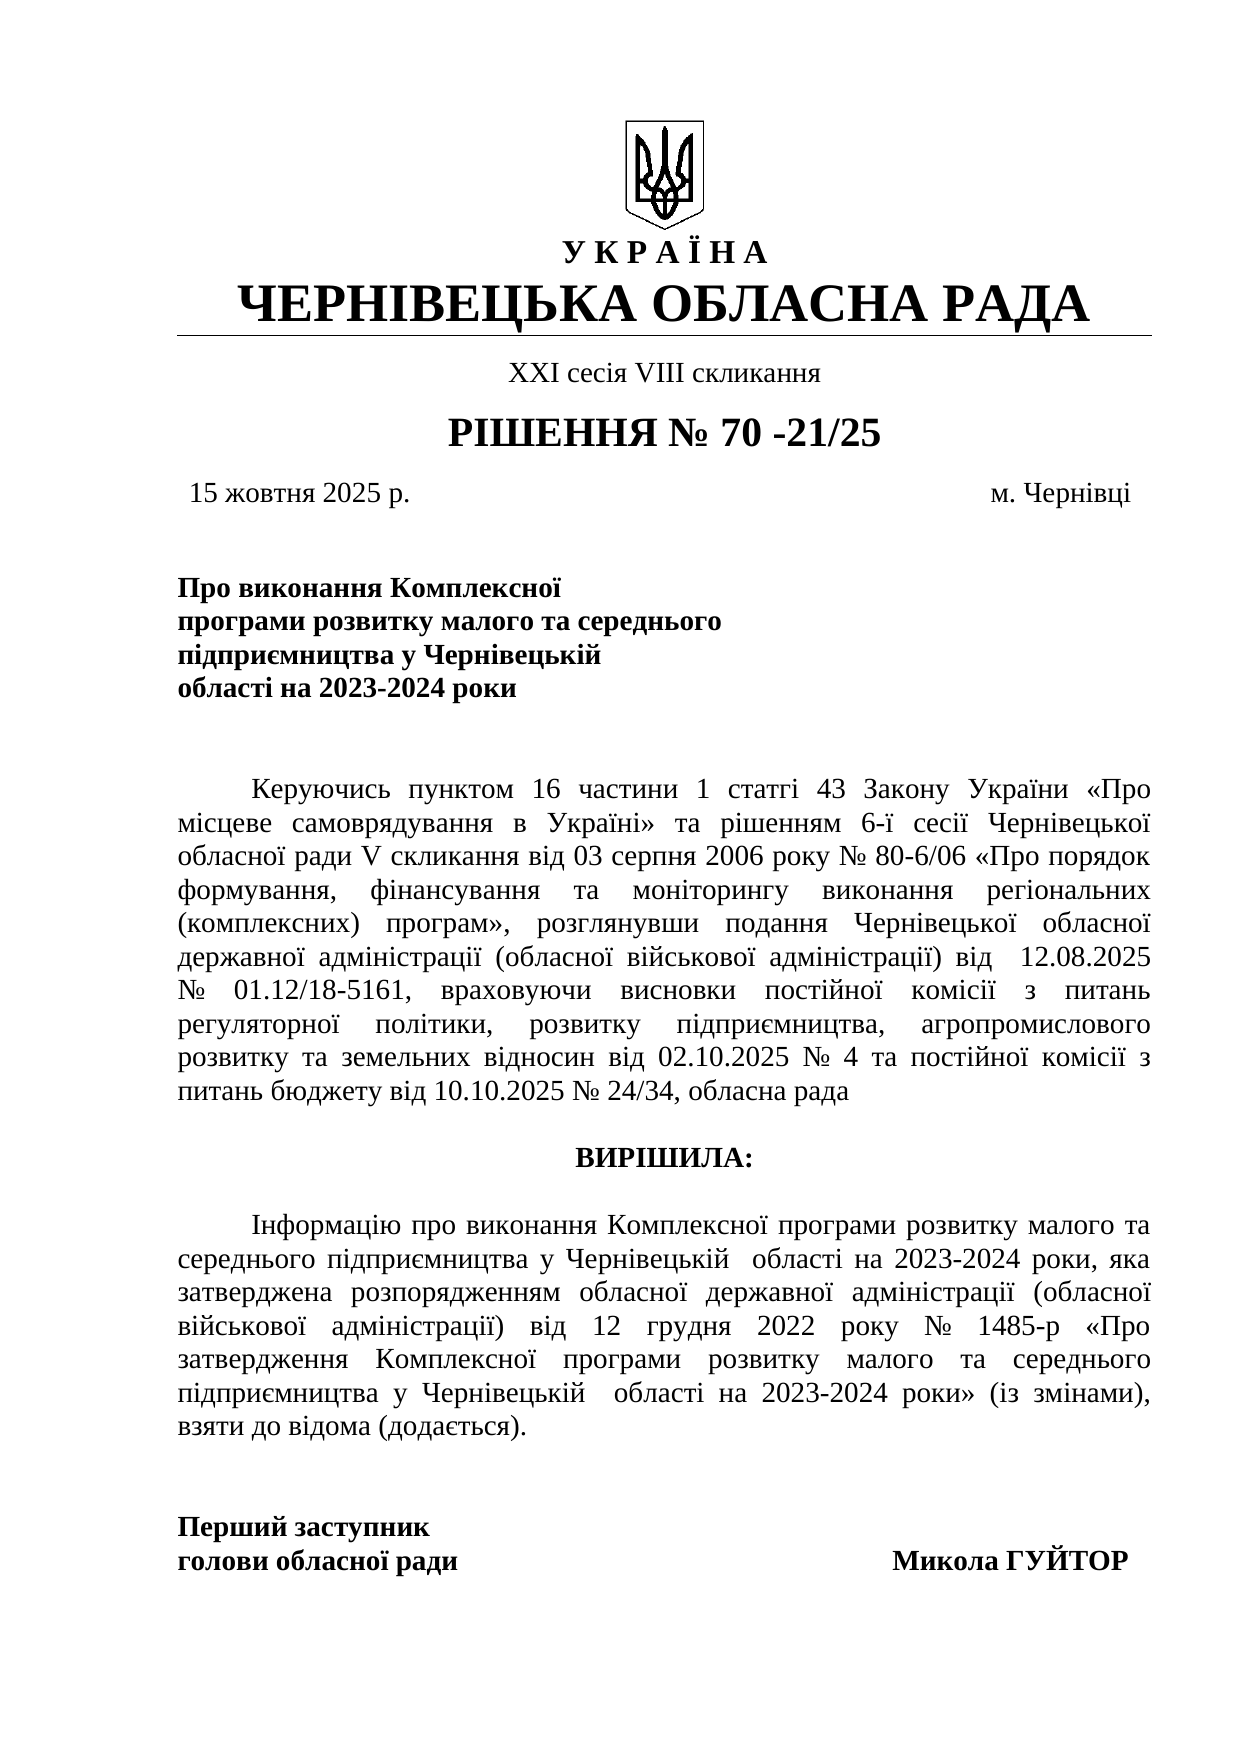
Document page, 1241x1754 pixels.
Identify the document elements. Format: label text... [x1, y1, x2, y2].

text ХXI сесія VІІІ скликання [177, 355, 1152, 389]
picture [623, 118, 706, 233]
text РІШЕННЯ № 70 -21/25 [177, 408, 1152, 456]
text Керуючись пунктом 16 частини 1 статгi 43 Закону України «Про мiсцеве самоврядування в Україні» та рішенням 6-ї ceciї Чернiвецької обласної ради V скликання вiд 03 серпня 2006 року № 80-6/06 «Про порядок формування, фінансування та моніторингу виконання регіональних (комплексних) програм», розглянувши подання Чернiвецької обласної державної адмiнiстрацiї (обласної вiйськової адмiнiстрацiї) від 12.08.2025 № 01.12/18-5161, враховуючи висновки постійної комісії з питань регуляторної політики, розвитку підприємництва, агропромислового розвитку та земельних відносин від 02.10.2025 № 4 та постійної комісії з питань бюджету від 10.10.2025 № 24/34, обласна рада [177, 771, 1152, 1107]
text Про виконання Комплексної [177, 570, 1152, 603]
text У К Р А Ї Н А [177, 232, 1152, 271]
text ЧЕРНІВЕЦЬКА ОБЛАСНА РАДА [177, 271, 1152, 335]
text голови обласної ради Микола ГУЙТОР [177, 1543, 1152, 1576]
text програми розвитку малого та середнього [177, 603, 1152, 637]
text Перший заступник [177, 1509, 1152, 1543]
table_header м. Чернівці [576, 475, 1152, 542]
text Iнформацiю про виконання Комплексної програми розвитку малого та середнього підприємництва у Чернівецькій області на 2023-2024 роки, яка затверджена розпорядженням обласної державної адміністрації (обласної військової адміністрації) від 12 грудня 2022 року № 1485-р «Про затвердження Комплексної програми розвитку малого та середнього підприємництва у Чернівецькій області на 2023-2024 роки» (із змінами), взяти до вiдома (додається). [177, 1207, 1152, 1442]
text області на 2023-2024 роки [177, 671, 1152, 704]
text ВИРIШИЛА: [177, 1140, 1152, 1174]
table_header 15 жовтня 2025 р. [177, 475, 576, 542]
text підприємництва у Чернівецькій [177, 637, 1152, 671]
